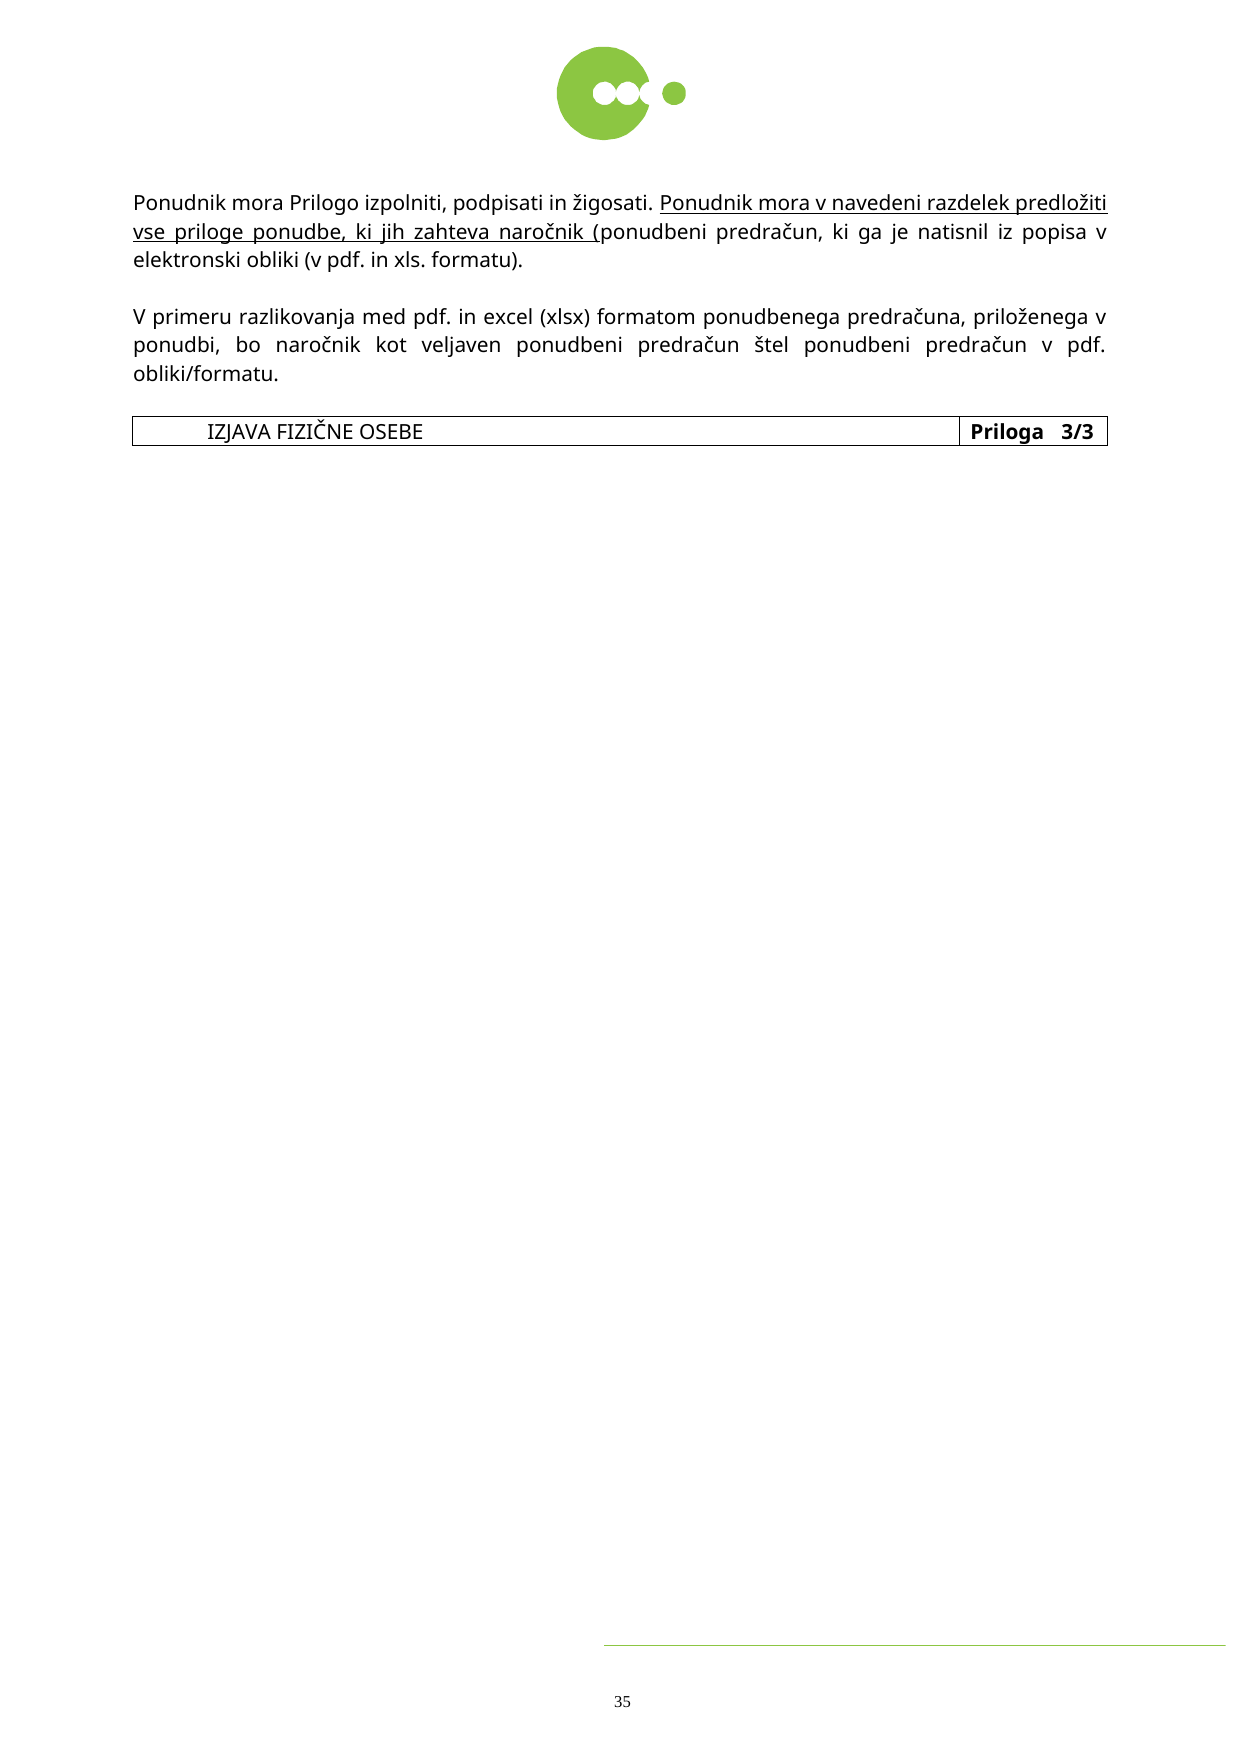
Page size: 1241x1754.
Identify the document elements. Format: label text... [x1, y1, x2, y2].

text Ponudnik mora Prilogo izpolniti, podpisati in žigosati. Ponudnik mora v navedeni razdelek predložiti vse priloge ponudbe, ki jih zahteva naročnik (ponudbeni predračun, ki ga je natisnil iz popisa v elektronski obliki (v pdf. in xls. formatu). [133, 188, 1107, 274]
table_header [133, 417, 200, 445]
table_header Priloga [960, 417, 1048, 445]
text V primeru razlikovanja med pdf. in excel (xlsx) formatom ponudbenega predračuna, priloženega v ponudbi, bo naročnik kot veljaven ponudbeni predračun štel ponudbeni predračun v pdf. obliki/formatu. [133, 302, 1107, 387]
table_header 3/3 [1049, 417, 1107, 445]
table_header IZJAVA FIZIČNE OSEBE [200, 417, 959, 445]
